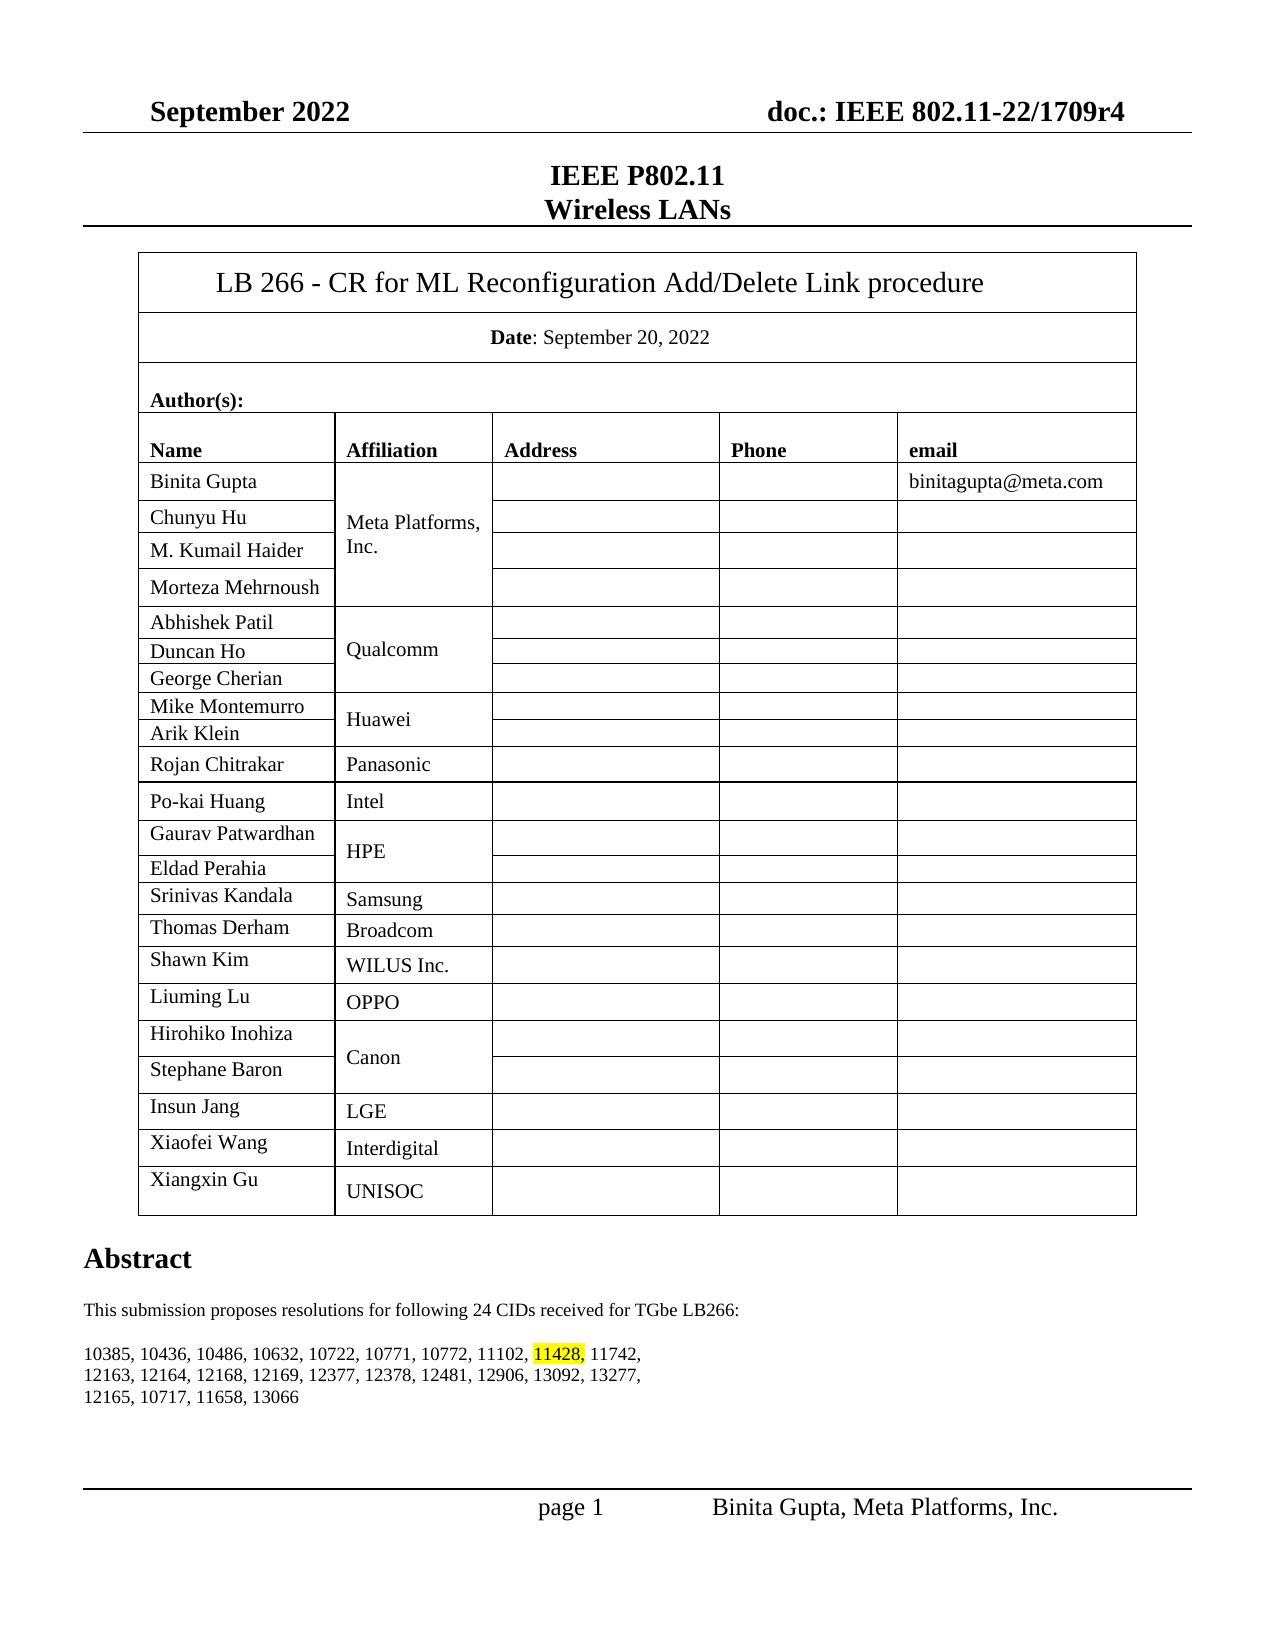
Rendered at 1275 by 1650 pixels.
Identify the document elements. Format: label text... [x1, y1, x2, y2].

table_cell [720, 1167, 897, 1215]
table_cell M. Kumail Haider [139, 533, 334, 567]
table_cell Xiaofei Wang [139, 1130, 334, 1166]
table_cell [493, 693, 719, 719]
table_cell Xiangxin Gu [139, 1167, 334, 1215]
table_cell [898, 720, 1136, 746]
table_cell UNISOC [336, 1167, 492, 1215]
table_cell [493, 1094, 719, 1129]
table_cell Duncan Ho [139, 639, 334, 663]
table_cell [493, 747, 719, 781]
table_cell Author(s): [139, 363, 1136, 412]
table_cell [720, 533, 897, 567]
table_cell [898, 1130, 1136, 1166]
table_cell [493, 1057, 719, 1093]
table_cell OPPO [336, 984, 492, 1020]
table_cell [898, 915, 1136, 946]
table_cell Phone [720, 413, 897, 462]
table_cell [898, 1021, 1136, 1056]
table_cell [720, 856, 897, 882]
table_cell Arik Klein [139, 720, 334, 746]
table_cell [898, 947, 1136, 983]
table_cell [720, 883, 897, 914]
table_cell Mike Montemurro [139, 693, 334, 719]
table_cell Address [493, 413, 719, 462]
table_cell Eldad Perahia [139, 856, 334, 882]
table_cell [493, 569, 719, 606]
table_cell [720, 501, 897, 532]
table_cell Morteza Mehrnoush [139, 569, 334, 606]
table_cell Chunyu Hu [139, 501, 334, 532]
table_cell Canon [336, 1021, 492, 1093]
table_cell [898, 1057, 1136, 1093]
table_cell [493, 821, 719, 855]
table_cell Panasonic [336, 747, 492, 781]
table_cell [493, 607, 719, 638]
table_cell [898, 533, 1136, 567]
table_cell [493, 533, 719, 567]
table_cell [898, 821, 1136, 855]
text 12165, 10717, 11658, 13066 [83, 1386, 1192, 1407]
table_cell [493, 501, 719, 532]
table_cell Meta Platforms, Inc. [336, 463, 492, 606]
table_cell Po-kai Huang [139, 783, 334, 820]
table_cell Interdigital [336, 1130, 492, 1166]
table_cell [720, 607, 897, 638]
table_cell Shawn Kim [139, 947, 334, 983]
table_cell Hirohiko Inohiza [139, 1021, 334, 1056]
table_cell Thomas Derham [139, 915, 334, 946]
table_cell [493, 915, 719, 946]
table_cell [898, 1167, 1136, 1215]
table_cell [720, 947, 897, 983]
text This submission proposes resolutions for following 24 CIDs received for TGbe LB266: [83, 1299, 1192, 1321]
table_cell Srinivas Kandala [139, 883, 334, 914]
table_cell [720, 783, 897, 820]
table_cell Affiliation [336, 413, 492, 462]
table_cell [720, 984, 897, 1020]
table_header LB 266 - CR for ML Reconfiguration Add/Delete Link procedure [139, 253, 1136, 312]
table_cell [720, 664, 897, 692]
table_cell Liuming Lu [139, 984, 334, 1020]
table_cell [493, 720, 719, 746]
table_cell [493, 664, 719, 692]
table_cell Gaurav Patwardhan [139, 821, 334, 855]
table_cell Intel [336, 783, 492, 820]
table_cell [720, 463, 897, 500]
text IEEE P802.11 Wireless LANs [83, 158, 1192, 225]
table_cell email [898, 413, 1136, 462]
table_cell [898, 856, 1136, 882]
table_cell [493, 1130, 719, 1166]
table_cell Rojan Chitrakar [139, 747, 334, 781]
table_cell [720, 1057, 897, 1093]
table_cell [493, 984, 719, 1020]
table_cell [720, 720, 897, 746]
table_cell [493, 1021, 719, 1056]
table_cell Broadcom [336, 915, 492, 946]
table_cell HPE [336, 821, 492, 882]
table_cell [720, 747, 897, 781]
text 12163, 12164, 12168, 12169, 12377, 12378, 12481, 12906, 13092, 13277, [83, 1364, 1192, 1386]
text Abstract [83, 1241, 1192, 1274]
table_cell [898, 501, 1136, 532]
table_cell Samsung [336, 883, 492, 914]
table_cell [898, 883, 1136, 914]
table_cell [898, 1094, 1136, 1129]
table_cell George Cherian [139, 664, 334, 692]
table_cell [720, 1094, 897, 1129]
table_cell Abhishek Patil [139, 607, 334, 638]
table_cell [898, 607, 1136, 638]
table_cell [493, 639, 719, 663]
table_cell Qualcomm [336, 607, 492, 692]
table_cell [720, 1021, 897, 1056]
table_cell Name [139, 413, 334, 462]
table_cell [720, 693, 897, 719]
table_cell [493, 1167, 719, 1215]
table_cell [720, 639, 897, 663]
table_cell Huawei [336, 693, 492, 746]
table_cell [493, 783, 719, 820]
table_cell [898, 569, 1136, 606]
table_cell WILUS Inc. [336, 947, 492, 983]
table_cell [493, 856, 719, 882]
table_cell [493, 883, 719, 914]
text 10385, 10436, 10486, 10632, 10722, 10771, 10772, 11102, 11428, 11742, [83, 1342, 1192, 1364]
table_cell Date: September 20, 2022 [139, 313, 1136, 362]
table_cell [898, 664, 1136, 692]
table_cell LGE [336, 1094, 492, 1129]
table_cell [898, 639, 1136, 663]
table_cell [720, 915, 897, 946]
table_cell Insun Jang [139, 1094, 334, 1129]
table_cell [898, 747, 1136, 781]
table_cell [720, 1130, 897, 1166]
table_cell Binita Gupta [139, 463, 334, 500]
table_cell [898, 693, 1136, 719]
table_cell [493, 947, 719, 983]
table_cell [720, 569, 897, 606]
table_cell [898, 984, 1136, 1020]
table_cell [720, 821, 897, 855]
table_cell [493, 463, 719, 500]
table_cell Stephane Baron [139, 1057, 334, 1093]
table_cell [898, 783, 1136, 820]
table_cell binitagupta@meta.com [898, 463, 1136, 500]
